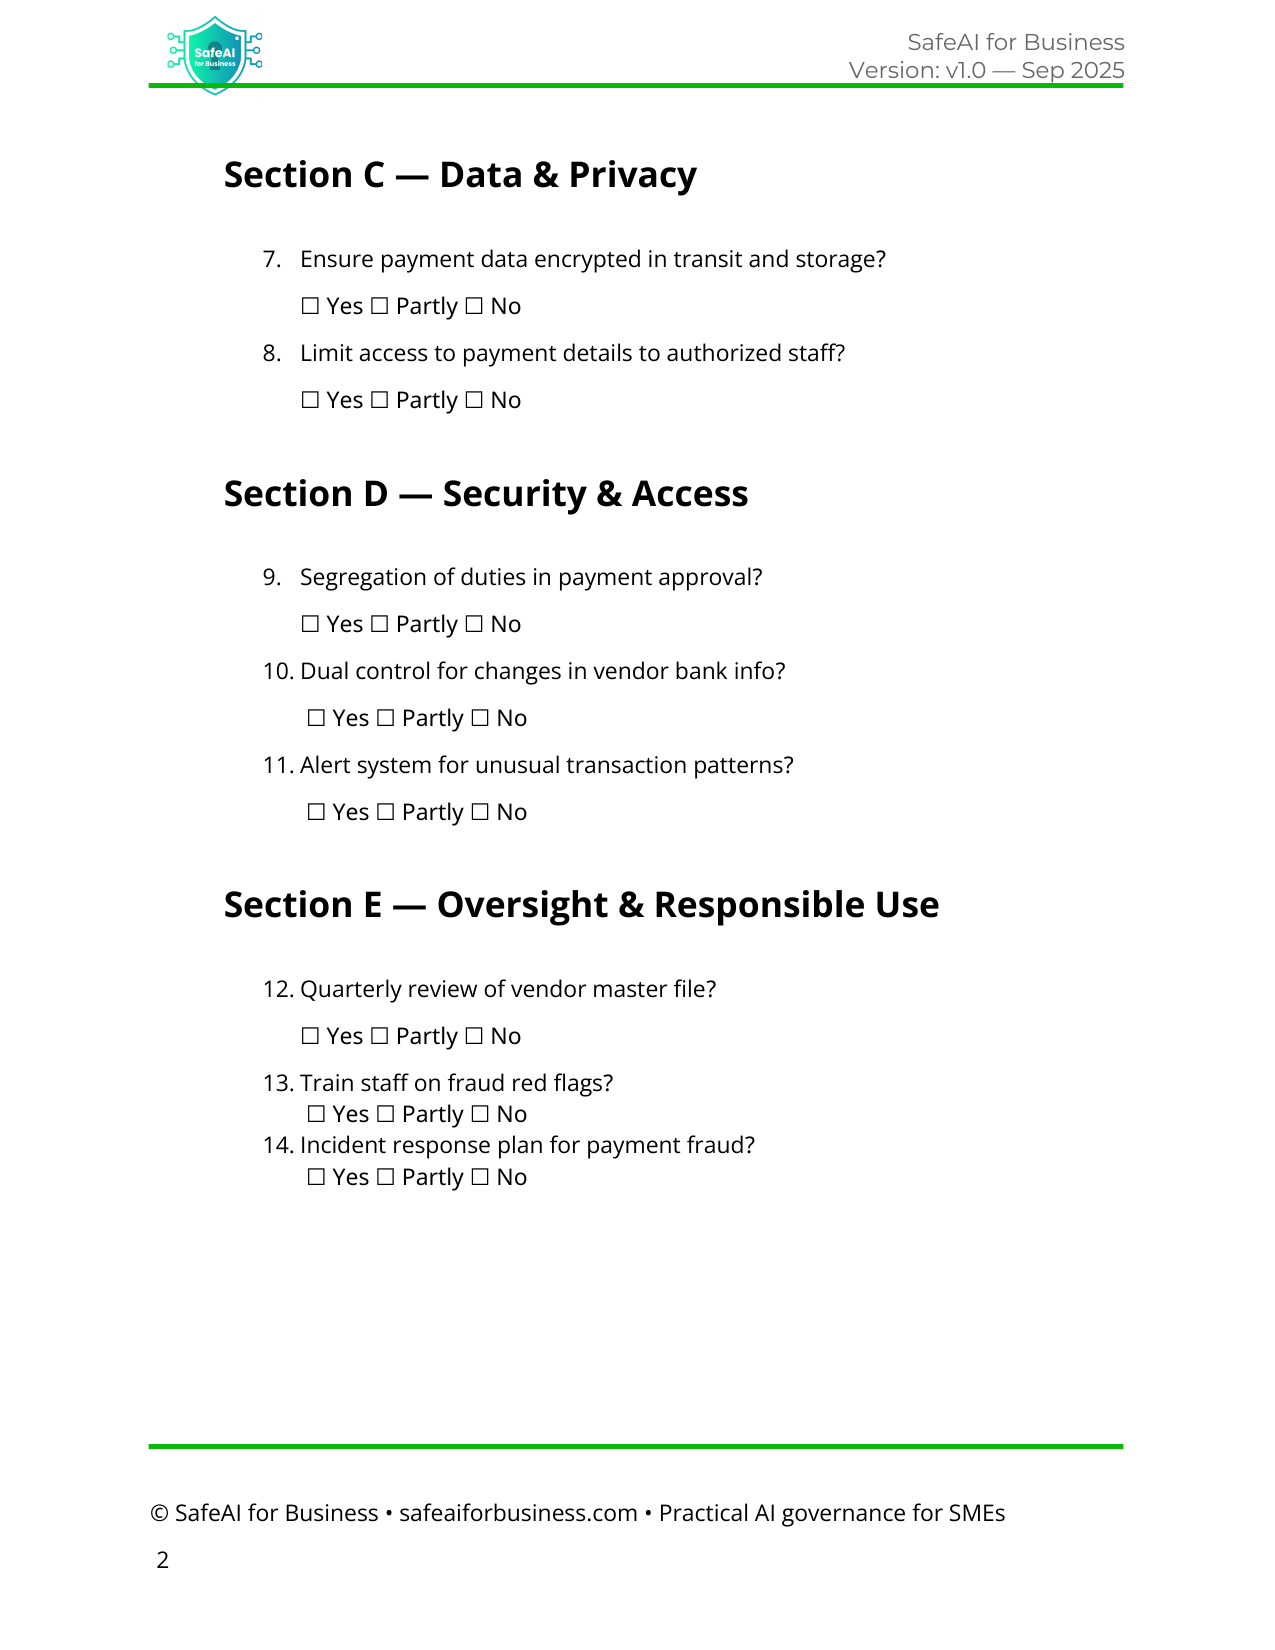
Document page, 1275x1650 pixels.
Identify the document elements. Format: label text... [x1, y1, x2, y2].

list Incident response plan for payment fraud? ☐ Yes ☐ Partly ☐ No [262, 1129, 1125, 1192]
subtitle Section E — Oversight & Responsible Use [223, 880, 1125, 928]
list Segregation of duties in payment approval? ☐ Yes ☐ Partly ☐ No [262, 561, 1125, 639]
list Ensure payment data encrypted in transit and storage? ☐ Yes ☐ Partly ☐ No [262, 243, 1125, 321]
picture [148, 7, 1124, 103]
picture [148, 1444, 1124, 1449]
list Dual control for changes in vendor bank info? ☐ Yes ☐ Partly ☐ No [262, 655, 1125, 733]
text ☐ Yes ☐ Partly ☐ No [300, 384, 1125, 415]
list Quarterly review of vendor master file? ☐ Yes ☐ Partly ☐ No [262, 973, 1125, 1051]
list Train staff on fraud red flags? ☐ Yes ☐ Partly ☐ No [262, 1067, 1125, 1129]
subtitle Section D — Security & Access [223, 468, 1125, 516]
list Alert system for unusual transaction patterns? ☐ Yes ☐ Partly ☐ No [262, 749, 1125, 827]
subtitle Section C — Data & Privacy [223, 150, 1125, 198]
list Limit access to payment details to authorized staff? [262, 337, 1125, 368]
